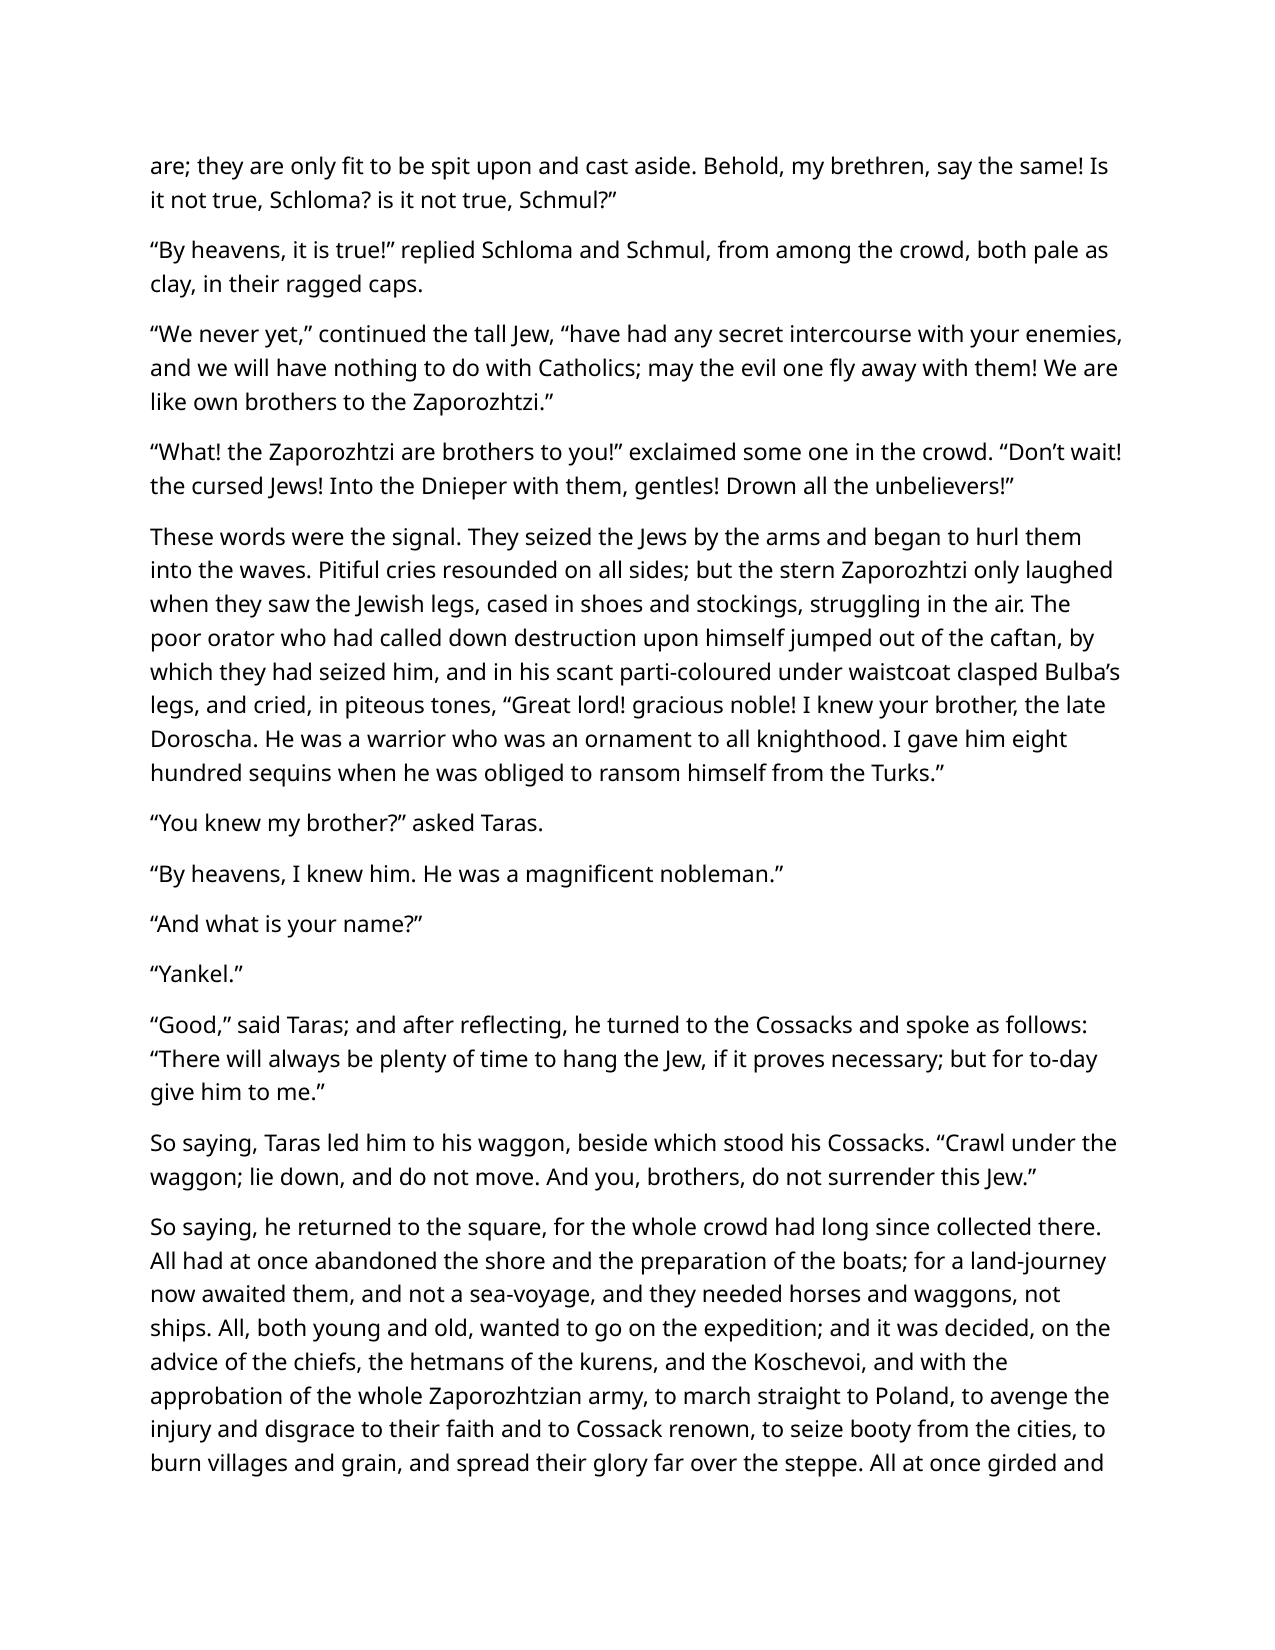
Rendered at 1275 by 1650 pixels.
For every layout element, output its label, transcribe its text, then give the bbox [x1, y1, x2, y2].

text “By heavens, it is true!” replied Schloma and Schmul, from among the crowd, both pale as clay, in their ragged caps. [150, 234, 1125, 299]
text “Yankel.” [150, 958, 1125, 989]
text So saying, Taras led him to his waggon, beside which stood his Cossacks. “Crawl under the waggon; lie down, and do not move. And you, brothers, do not surrender this Jew.” [150, 1127, 1125, 1192]
text “We never yet,” continued the tall Jew, “have had any secret intercourse with your enemies, and we will have nothing to do with Catholics; may the evil one fly away with them! We are like own brothers to the Zaporozhtzi.” [150, 318, 1125, 417]
text “You knew my brother?” asked Taras. [150, 807, 1125, 838]
text “And what is your name?” [150, 908, 1125, 939]
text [150, 1211, 1125, 1478]
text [150, 150, 1125, 215]
text “What! the Zaporozhtzi are brothers to you!” exclaimed some one in the crowd. “Don’t wait! the cursed Jews! Into the Dnieper with them, gentles! Drown all the unbelievers!” [150, 436, 1125, 501]
text “By heavens, I knew him. He was a magnificent nobleman.” [150, 857, 1125, 889]
text These words were the signal. They seized the Jews by the arms and began to hurl them into the waves. Pitiful cries resounded on all sides; but the stern Zaporozhtzi only laughed when they saw the Jewish legs, cased in shoes and stockings, struggling in the air. The poor orator who had called down destruction upon himself jumped out of the caftan, by which they had seized him, and in his scant parti-coloured under waistcoat clasped Bulba’s legs, and cried, in piteous tones, “Great lord! gracious noble! I knew your brother, the late Doroscha. He was a warrior who was an ornament to all knighthood. I gave him eight hundred sequins when he was obliged to ransom himself from the Turks.” [150, 520, 1125, 788]
text “Good,” said Taras; and after reflecting, he turned to the Cossacks and spoke as follows: “There will always be plenty of time to hang the Jew, if it proves necessary; but for to-day give him to me.” [150, 1009, 1125, 1107]
